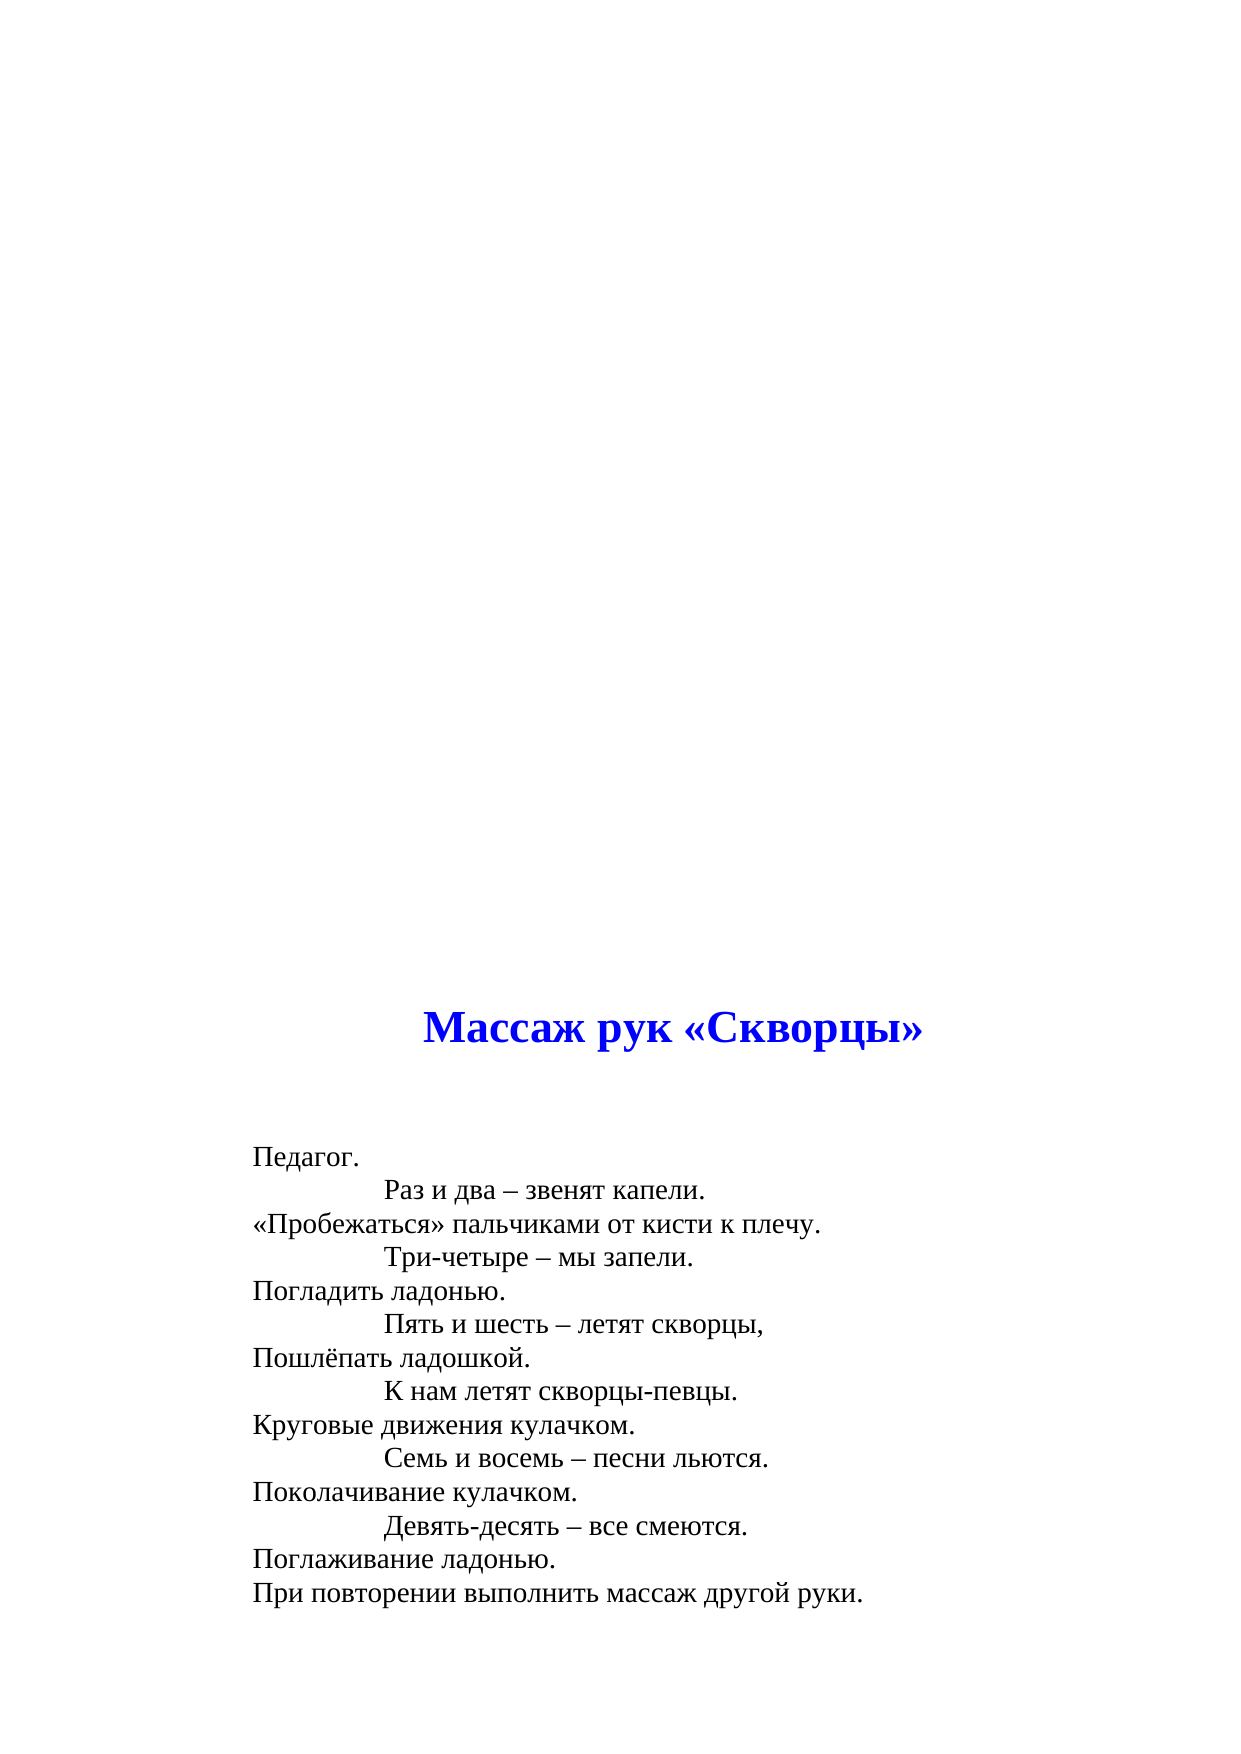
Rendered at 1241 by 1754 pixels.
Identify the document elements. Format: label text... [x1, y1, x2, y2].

text Поглаживание ладонью. [177, 1541, 1152, 1575]
text К нам летят скворцы-певцы. [177, 1373, 1152, 1407]
text Семь и восемь – песни льются. [177, 1441, 1152, 1474]
text Пять и шесть – летят скворцы, [177, 1306, 1152, 1340]
text Три-четыре – мы запели. [177, 1239, 1152, 1273]
text Погладить ладонью. [177, 1273, 1152, 1306]
text Девять-десять – все смеются. [177, 1508, 1152, 1541]
text Круговые движения кулачком. [177, 1407, 1152, 1441]
text Массаж рук «Скворцы» [177, 1000, 1152, 1052]
text Раз и два – звенят капели. [177, 1172, 1152, 1206]
text «Пробежаться» пальчиками от кисти к плечу. [177, 1206, 1152, 1239]
text При повторении выполнить массаж другой руки. [177, 1575, 1152, 1608]
text Поколачивание кулачком. [177, 1474, 1152, 1508]
text Педагог. [177, 1139, 1152, 1172]
text Пошлёпать ладошкой. [177, 1340, 1152, 1373]
